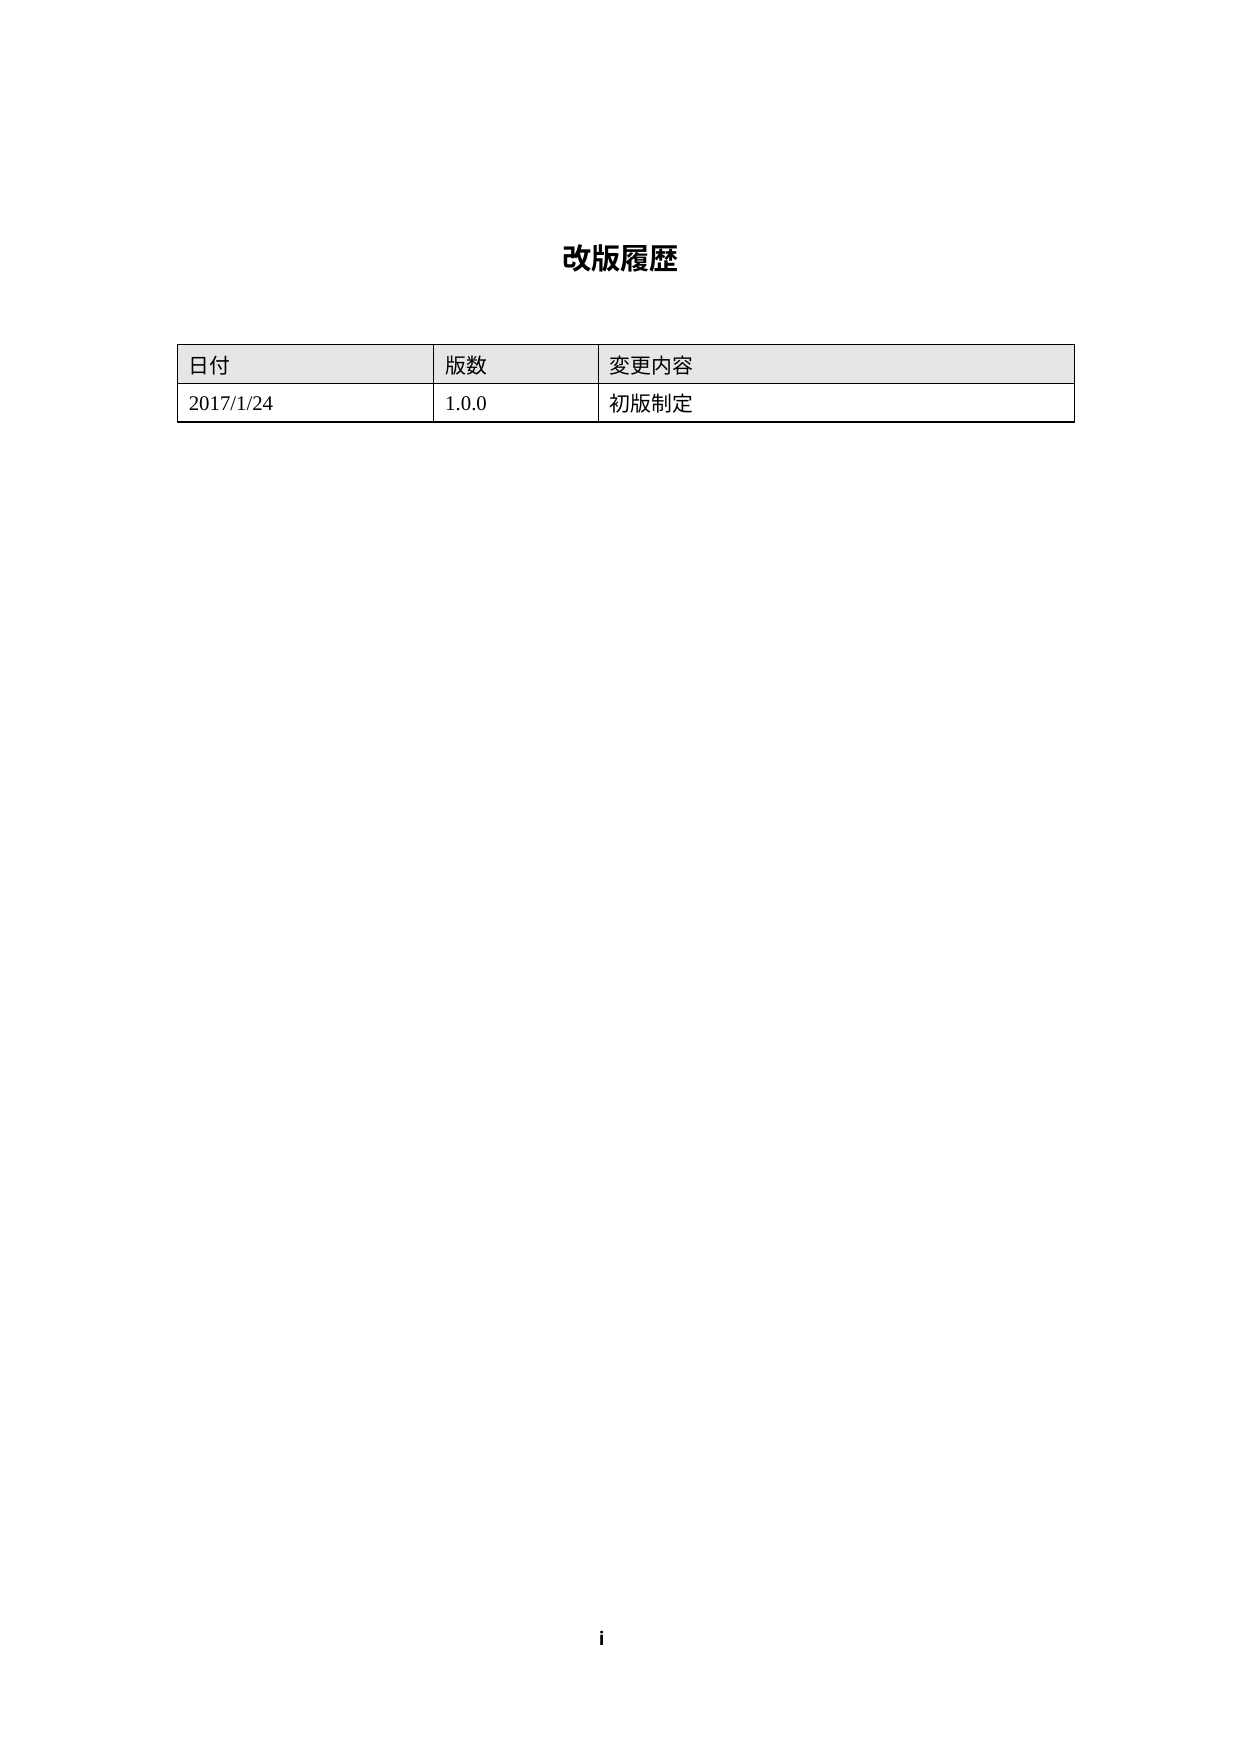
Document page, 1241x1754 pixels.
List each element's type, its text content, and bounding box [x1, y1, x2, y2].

text 改版履歴 [177, 219, 1063, 294]
table_header 日付 [178, 345, 433, 383]
table_header 変更内容 [599, 345, 1074, 383]
table_cell 初版制定 [599, 384, 1074, 421]
table_header 版数 [434, 345, 598, 383]
table_cell 1.0.0 [434, 384, 598, 421]
table_cell 2017/1/24 [178, 384, 433, 421]
